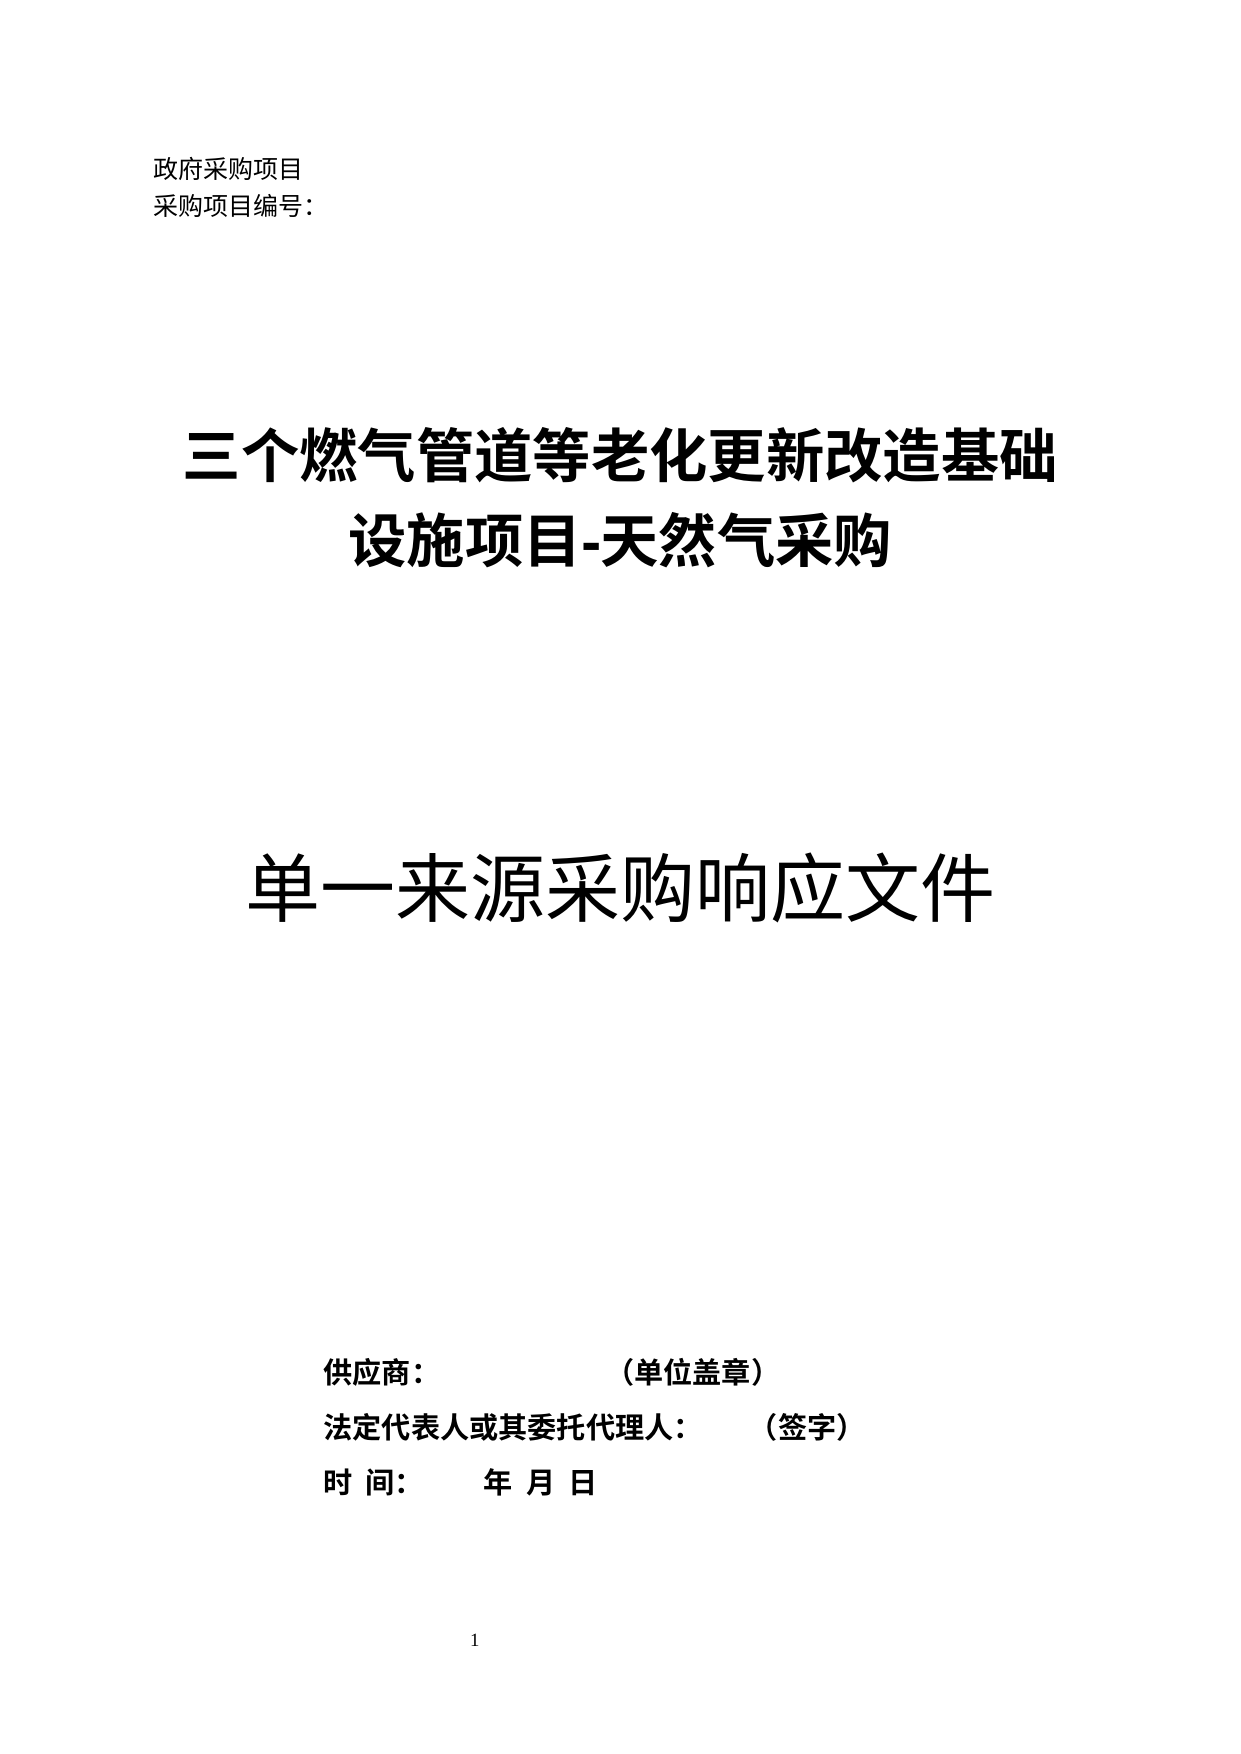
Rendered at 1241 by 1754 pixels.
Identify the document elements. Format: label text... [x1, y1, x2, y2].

text 单一来源采购响应文件 [153, 829, 1087, 938]
text 时 间： 年 月 日 [153, 1459, 1087, 1502]
text 法定代表人或其委托代理人： （签字） [153, 1405, 1087, 1447]
text 三个燃气管道等老化更新改造基础设施项目-天然气采购 [153, 410, 1087, 579]
text 供应商： （单位盖章） [153, 1350, 1087, 1392]
text 政府采购项目 [153, 150, 1087, 186]
text 采购项目编号： [153, 186, 1087, 222]
